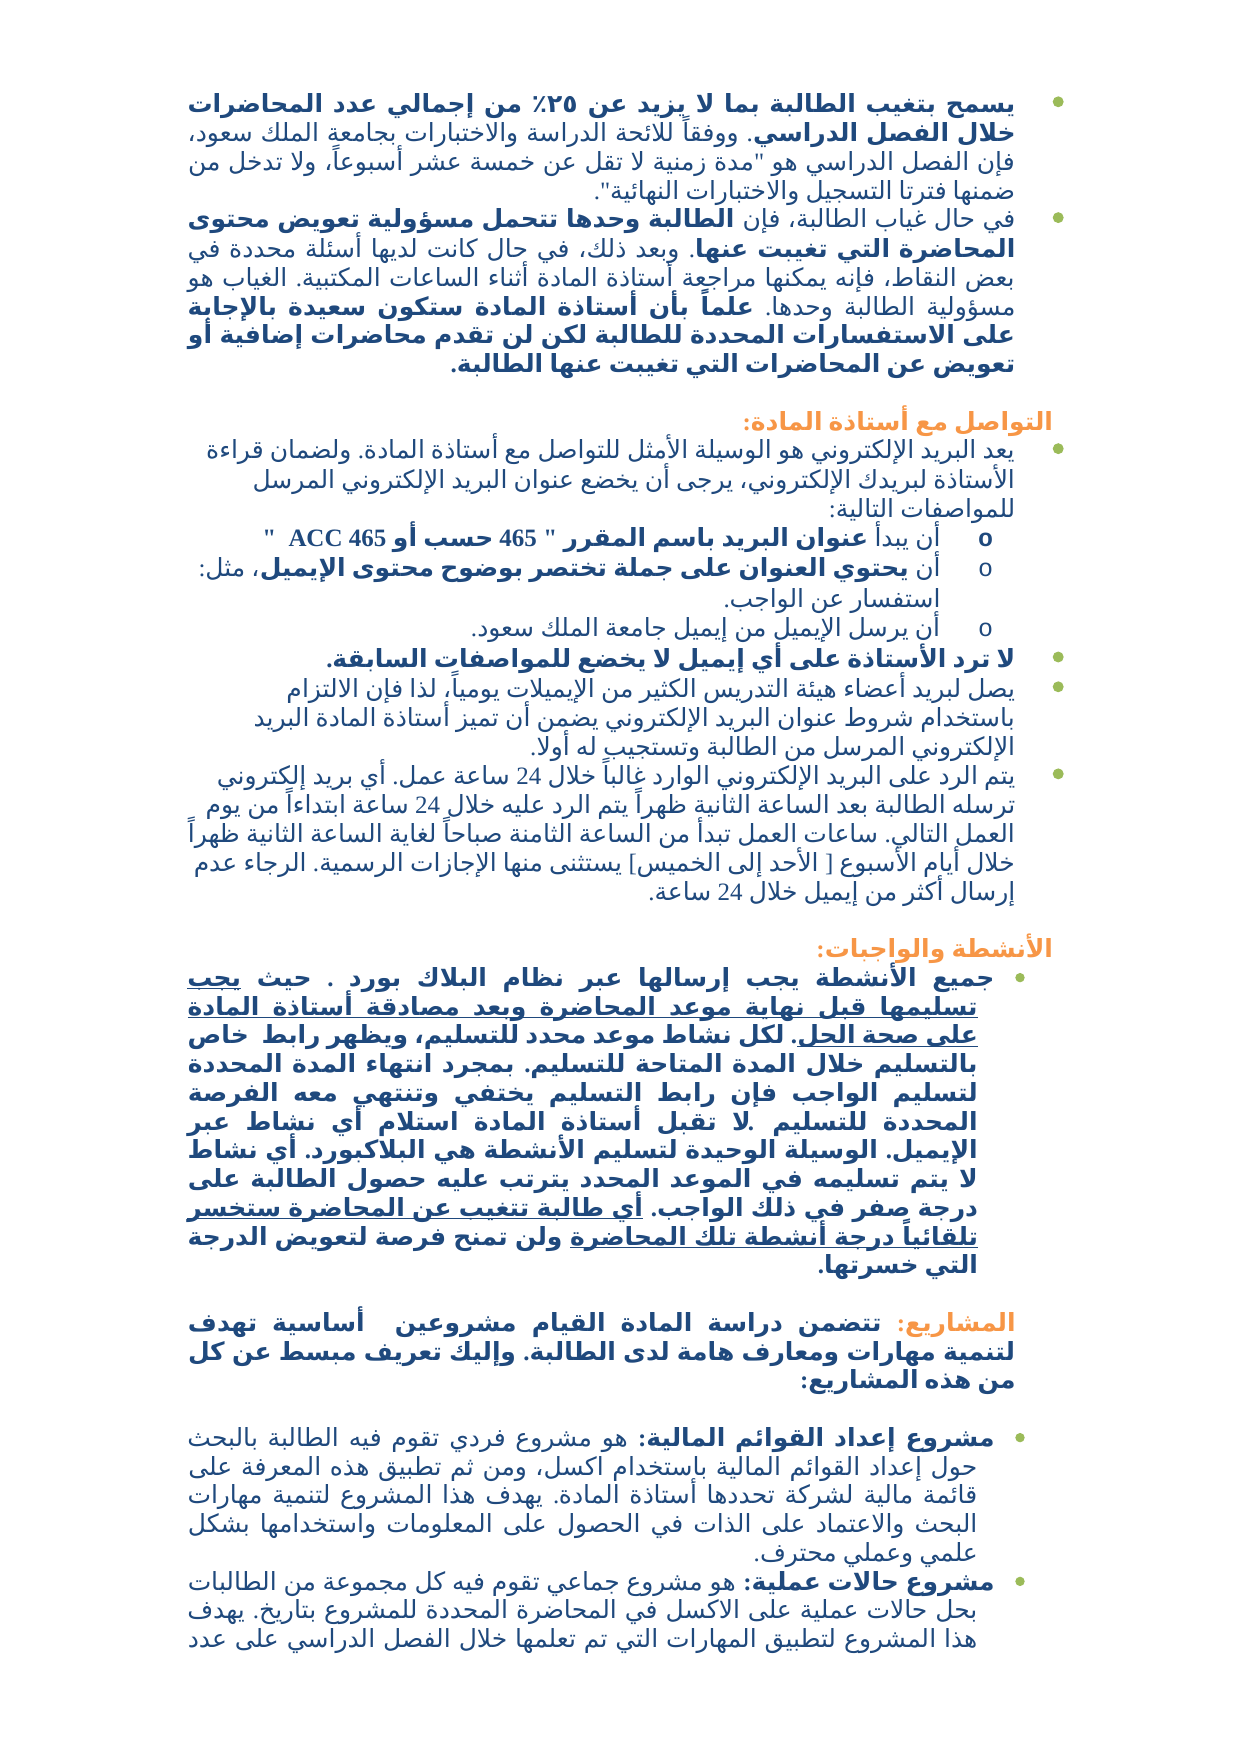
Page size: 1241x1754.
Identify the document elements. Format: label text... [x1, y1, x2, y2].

list يتم الرد على البريد الإلكتروني الوارد غالباً خلال 24 ساعة عمل. أي بريد إلكتروني ترسله الطالبة بعد الساعة الثانية ظهراً يتم الرد عليه خلال 24 ساعة ابتداءاً من يوم العمل التالي. ساعات العمل تبدأ من الساعة الثامنة صباحاً لغاية الساعة الثانية ظهراً خلال أيام الأسبوع [ الأحد إلى الخميس] يستثنى منها الإجازات الرسمية. الرجاء عدم إرسال أكثر من إيميل خلال 24 ساعة. [187, 761, 1053, 906]
list يصل لبريد أعضاء هيئة التدريس الكثير من الإيميلات يومياً، لذا فإن الالتزام باستخدام شروط عنوان البريد الإلكتروني يضمن أن تميز أستاذة المادة البريد الإلكتروني المرسل من الطالبة وتستجيب له أولا. [187, 674, 1053, 761]
list أن يرسل الإيميل من إيميل جامعة الملك سعود. [187, 613, 978, 644]
list لا ترد الأستاذة على أي إيميل لا يخضع للمواصفات السابقة. [187, 644, 1053, 674]
text التواصل مع أستاذة المادة: [187, 407, 1053, 436]
list في حال غياب الطالبة، فإن الطالبة وحدها تتحمل مسؤولية تعويض محتوى المحاضرة التي تغيبت عنها. وبعد ذلك، في حال كانت لديها أسئلة محددة في بعض النقاط، فإنه يمكنها مراجعة أستاذة المادة أثناء الساعات المكتبية. الغياب هو مسؤولية الطالبة وحدها. علماً بأن أستاذة المادة ستكون سعيدة بالإجابة على الاستفسارات المحددة للطالبة لكن لن تقدم محاضرات إضافية أو تعويض عن المحاضرات التي تغيبت عنها الطالبة. [187, 204, 1053, 378]
list جميع الأنشطة يجب إرسالها عبر نظام البلاك بورد . حيث يجب تسليمها قبل نهاية موعد المحاضرة وبعد مصادقة أستاذة المادة على صحة الحل. لكل نشاط موعد محدد للتسليم، ويظهر رابط خاص بالتسليم خلال المدة المتاحة للتسليم. بمجرد انتهاء المدة المحددة لتسليم الواجب فإن رابط التسليم يختفي وتنتهي معه الفرصة المحددة للتسليم. لا تقبل أستاذة المادة استلام أي نشاط عبر الإيميل. الوسيلة الوحيدة لتسليم الأنشطة هي البلاكبورد. أي نشاط لا يتم تسليمه في الموعد المحدد يترتب عليه حصول الطالبة على درجة صفر في ذلك الواجب. أي طالبة تتغيب عن المحاضرة ستخسر تلقائياً درجة أنشطة تلك المحاضرة ولن تمنح فرصة لتعويض الدرجة التي خسرتها. [187, 963, 1016, 1279]
list أن يبدأ عنوان البريد باسم المقرر " 465 حسب أو ACC 465 " [187, 523, 978, 553]
list يسمح بتغيب الطالبة بما لا يزيد عن ٢٥٪ من إجمالي عدد المحاضرات خلال الفصل الدراسي. ووفقاً للائحة الدراسة والاختبارات بجامعة الملك سعود، فإن الفصل الدراسي هو "مدة زمنية لا تقل عن خمسة عشر أسبوعاً، ولا تدخل من ضمنها فترتا التسجيل والاختبارات النهائية". [187, 89, 1053, 204]
list مشروع إعداد القوائم المالية: هو مشروع فردي تقوم فيه الطالبة بالبحث حول إعداد القوائم المالية باستخدام اكسل، ومن ثم تطبيق هذه المعرفة على قائمة مالية لشركة تحددها أستاذة المادة. يهدف هذا المشروع لتنمية مهارات البحث والاعتماد على الذات في الحصول على المعلومات واستخدامها بشكل علمي وعملي محترف. [187, 1423, 1016, 1567]
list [187, 1567, 1016, 1653]
text الأنشطة والواجبات: [187, 934, 1053, 963]
list أن يحتوي العنوان على جملة تختصر بوضوح محتوى الإيميل، مثل: استفسار عن الواجب. [187, 553, 978, 613]
list يعد البريد الإلكتروني هو الوسيلة الأمثل للتواصل مع أستاذة المادة. ولضمان قراءة الأستاذة لبريدك الإلكتروني، يرجى أن يخضع عنوان البريد الإلكتروني المرسل للمواصفات التالية: [187, 436, 1053, 523]
text المشاريع: تتضمن دراسة المادة القيام مشروعين أساسية تهدف لتنمية مهارات ومعارف هامة لدى الطالبة. وإليك تعريف مبسط عن كل من هذه المشاريع: [187, 1308, 1016, 1394]
